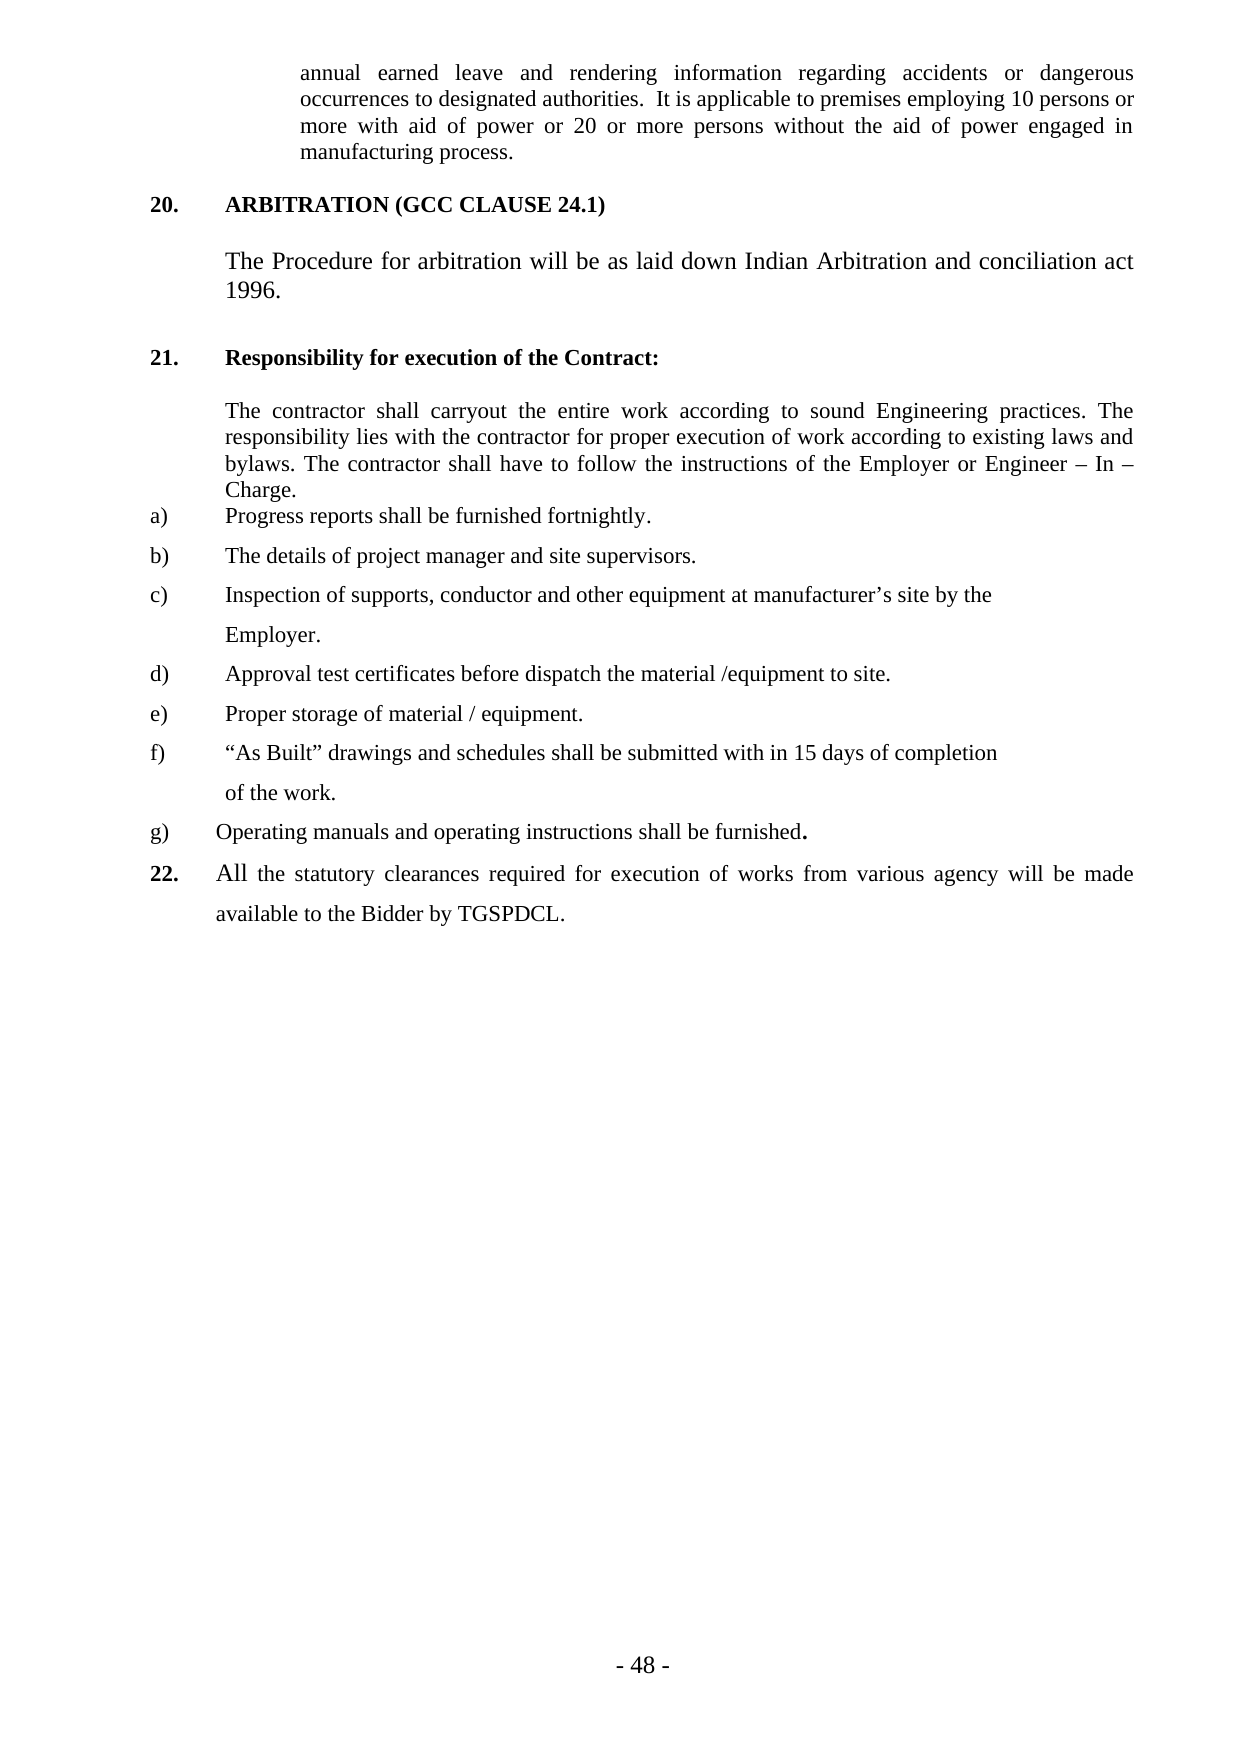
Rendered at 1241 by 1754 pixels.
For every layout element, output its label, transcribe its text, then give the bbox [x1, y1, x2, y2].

text c) Inspection of supports, conductor and other equipment at manufacturer’s site by the [150, 581, 1135, 608]
text e) Proper storage of material / equipment. [150, 700, 1135, 726]
text d) Approval test certificates before dispatch the material /equipment to site. [150, 660, 1135, 687]
text Employer. [150, 621, 1135, 647]
text of the work. [150, 779, 1135, 805]
text a) Progress reports shall be furnished fortnightly. [150, 502, 1135, 529]
text 22. All the statutory clearances required for execution of works from various agency will be made available to the Bidder by TGSPDCL. [150, 858, 1135, 926]
text b) The details of project manager and site supervisors. [150, 542, 1135, 568]
list Operating manuals and operating instructions shall be furnished. [150, 818, 1135, 844]
list ARBITRATION (GCC CLAUSE 24.1) [150, 191, 1135, 217]
list Responsibility for execution of the Contract: [150, 344, 1135, 371]
text The Procedure for arbitration will be as laid down Indian Arbitration and conciliation act 1996. [225, 246, 1135, 303]
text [225, 59, 1135, 164]
text The contractor shall carryout the entire work according to sound Engineering practices. The responsibility lies with the contractor for proper execution of work according to existing laws and bylaws. The contractor shall have to follow the instructions of the Employer or Engineer – In – Charge. [225, 397, 1135, 502]
text f) “As Built” drawings and schedules shall be submitted with in 15 days of completion [150, 739, 1135, 766]
